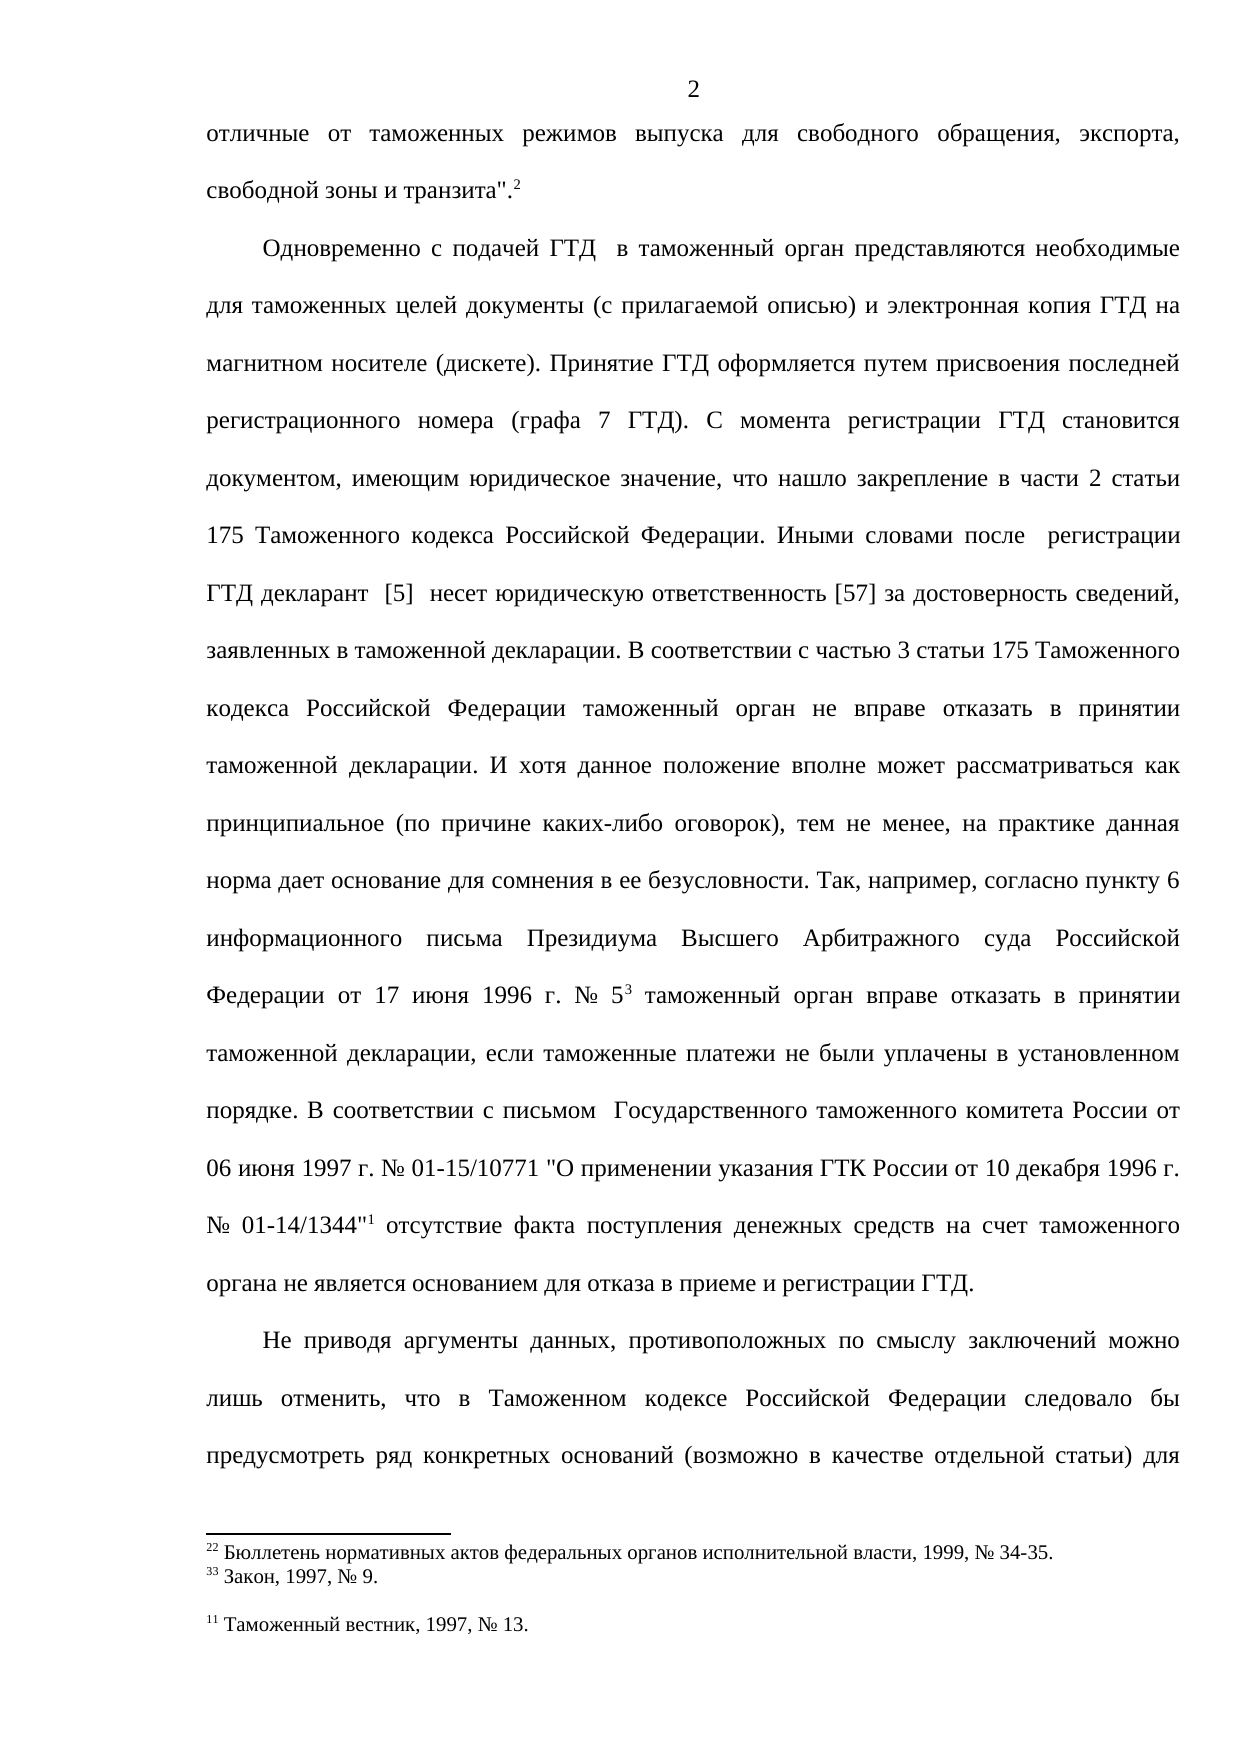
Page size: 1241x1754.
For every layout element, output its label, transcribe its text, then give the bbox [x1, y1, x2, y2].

text Одновременно с подачей ГТД в таможенный орган представляются необходимые для таможенных целей документы (с прилагаемой описью) и электронная копия ГТД на магнитном носителе (дискете). Принятие ГТД оформляется путем присвоения последней регистрационного номера (графа 7 ГТД). С момента регистрации ГТД становится документом, имеющим юридическое значение, что нашло закрепление в части 2 статьи 175 Таможенного кодекса Российской Федерации. Иными словами после регистрации ГТД декларант [5] несет юридическую ответственность [57] за достоверность сведений, заявленных в таможенной декларации. В соответствии с частью 3 статьи 175 Таможенного кодекса Российской Федерации таможенный орган не вправе отказать в принятии таможенной декларации. И хотя данное положение вполне может рассматриваться как принципиальное (по причине каких-либо оговорок), тем не менее, на практике данная норма дает основание для сомнения в ее безусловности. Так, например, согласно пункту 6 информационного письма Президиума Высшего Арбитражного суда Российской Федерации от 17 июня 1996 г. № 53 таможенный орган вправе отказать в принятии таможенной декларации, если таможенные платежи не были уплачены в установленном порядке. В соответствии с письмом Государственного таможенного комитета России от 06 июня 1997 г. № 01-15/10771 "О применении указания ГТК России от 10 декабря 1996 г. № 01-14/1344"1 отсутствие факта поступления денежных средств на счет таможенного органа не является основанием для отказа в приеме и регистрации ГТД. [206, 233, 1181, 1297]
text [206, 118, 1181, 204]
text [206, 1326, 1181, 1469]
